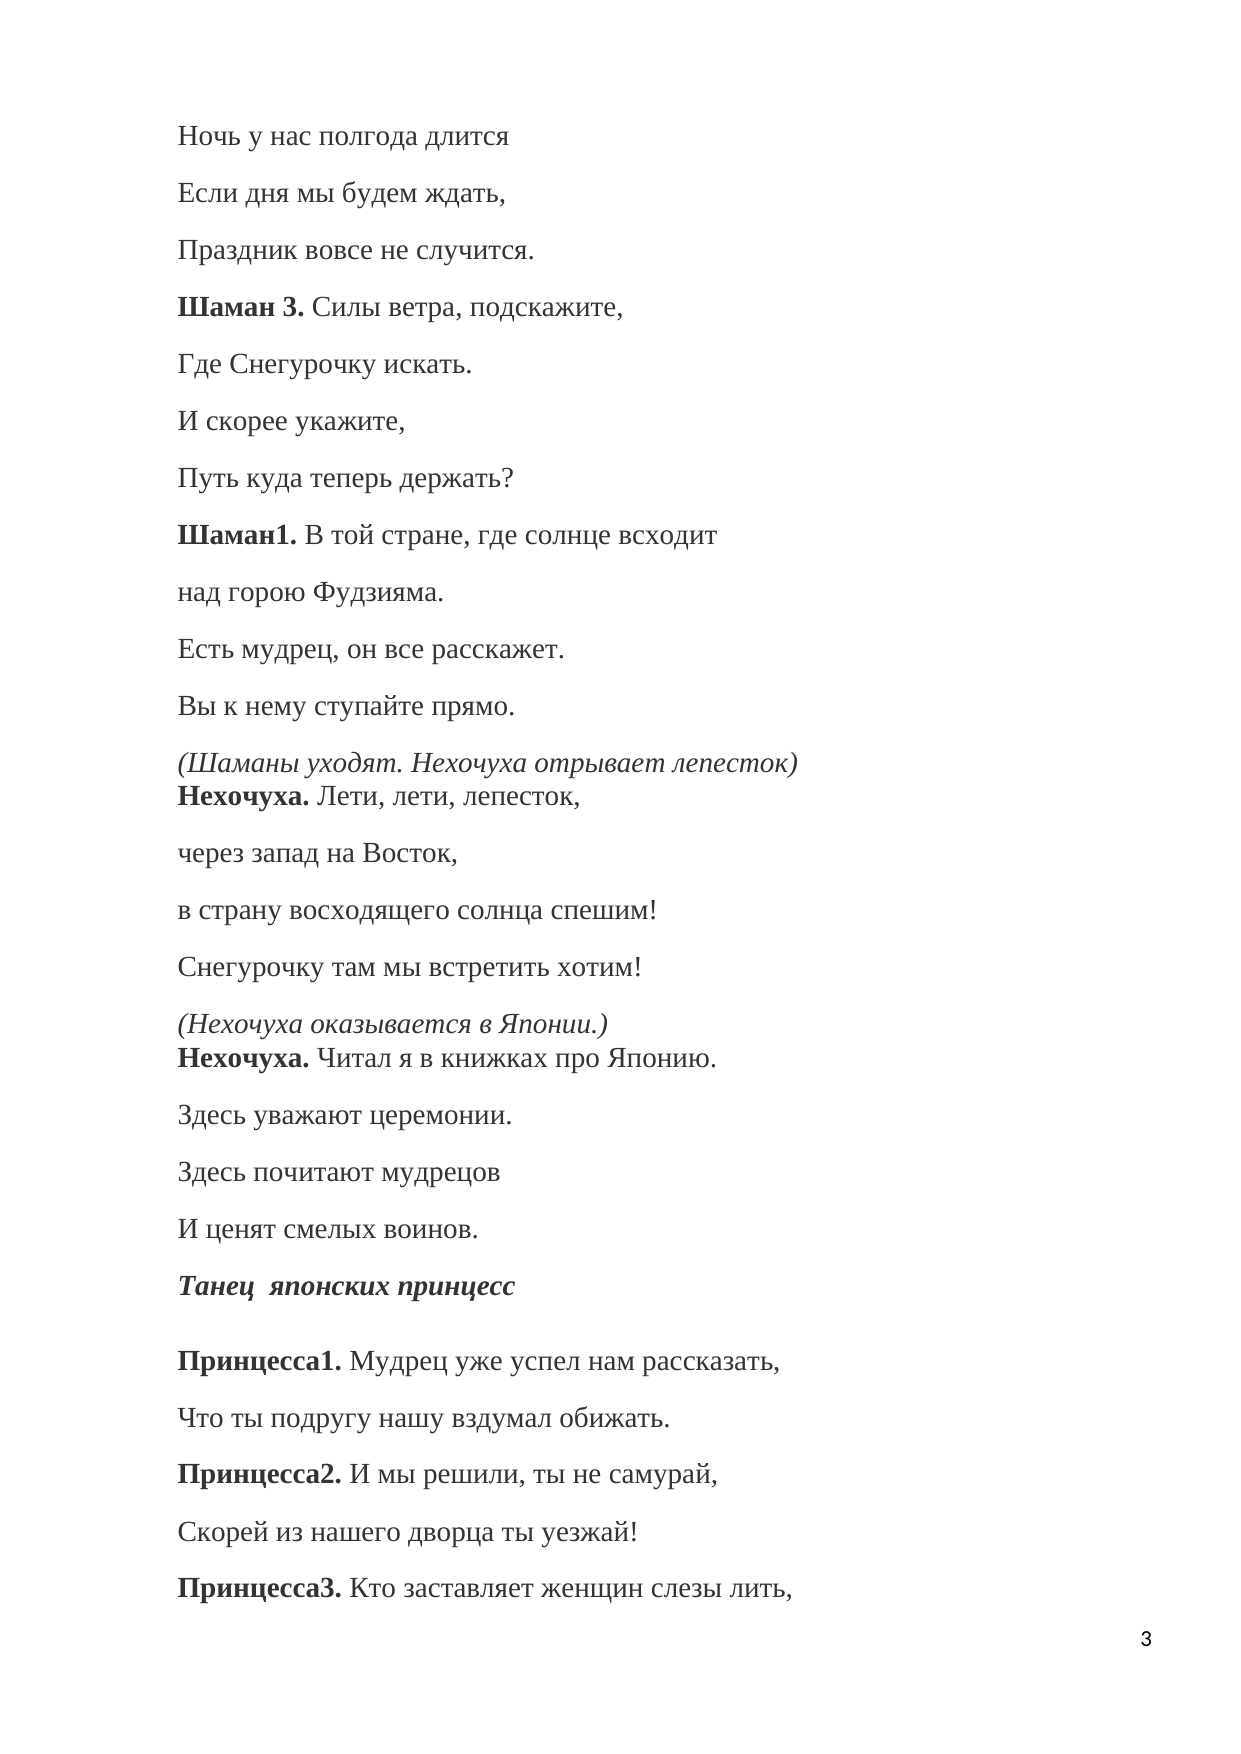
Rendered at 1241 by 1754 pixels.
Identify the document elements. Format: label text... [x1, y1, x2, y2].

text Нехочуха. Читал я в книжках про Японию. [177, 1040, 1152, 1073]
text над горою Фудзияма. [177, 574, 1152, 607]
text Принцесса1. Мудрец уже успел нам рассказать, [177, 1343, 1152, 1376]
text Нехочуха. Лети, лети, лепесток, [177, 778, 1152, 812]
text Здесь почитают мудрецов [177, 1154, 1152, 1187]
text Шаман 3. Силы ветра, подскажите, [177, 289, 1152, 323]
text Скорей из нашего дворца ты уезжай! [177, 1514, 1152, 1547]
text Путь куда теперь держать? [177, 460, 1152, 493]
text Что ты подругу нашу вздумал обижать. [177, 1400, 1152, 1433]
text Снегурочку там мы встретить хотим! [177, 949, 1152, 983]
text Принцесса2. И мы решили, ты не самурай, [177, 1457, 1152, 1490]
text через запад на Восток, [177, 835, 1152, 869]
text Есть мудрец, он все расскажет. [177, 631, 1152, 664]
text (Шаманы уходят. Нехочуха отрывает лепесток) [177, 745, 1152, 778]
text в страну восходящего солнца спешим! [177, 892, 1152, 926]
text Если дня мы будем ждать, [177, 175, 1152, 209]
text И ценят смелых воинов. [177, 1211, 1152, 1244]
text Ночь у нас полгода длится [177, 118, 1152, 152]
text Танец японских принцесс [177, 1268, 1152, 1301]
text Где Снегурочку искать. [177, 346, 1152, 379]
text Шаман1. В той стране, где солнце всходит [177, 517, 1152, 551]
text И скорее укажите, [177, 403, 1152, 437]
text Праздник вовсе не случится. [177, 232, 1152, 266]
text Вы к нему ступайте прямо. [177, 688, 1152, 721]
text Здесь уважают церемонии. [177, 1097, 1152, 1130]
text Принцесса3. Кто заставляет женщин слезы лить, [177, 1571, 1152, 1604]
text (Нехочуха оказывается в Японии.) [177, 1006, 1152, 1040]
